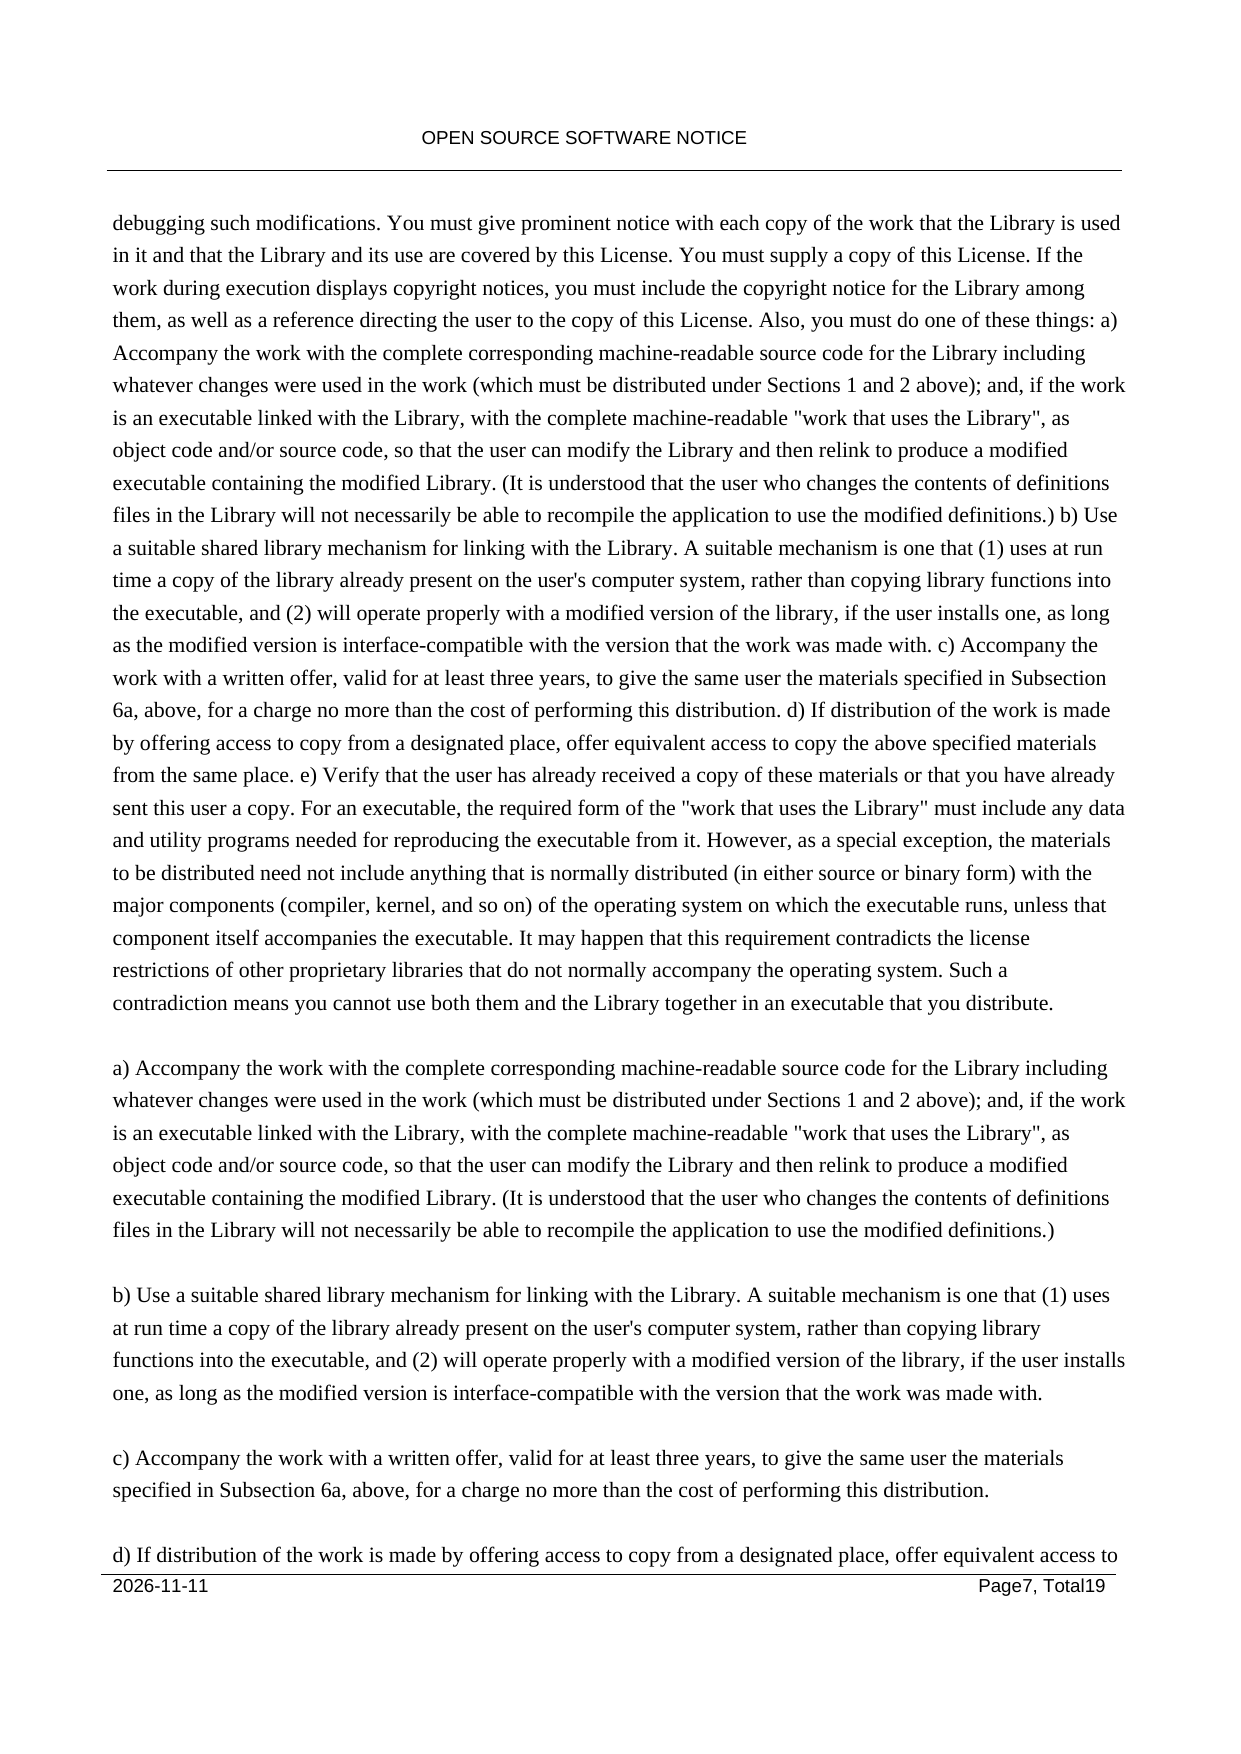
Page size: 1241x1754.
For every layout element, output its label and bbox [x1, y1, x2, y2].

text [112, 206, 1128, 1571]
